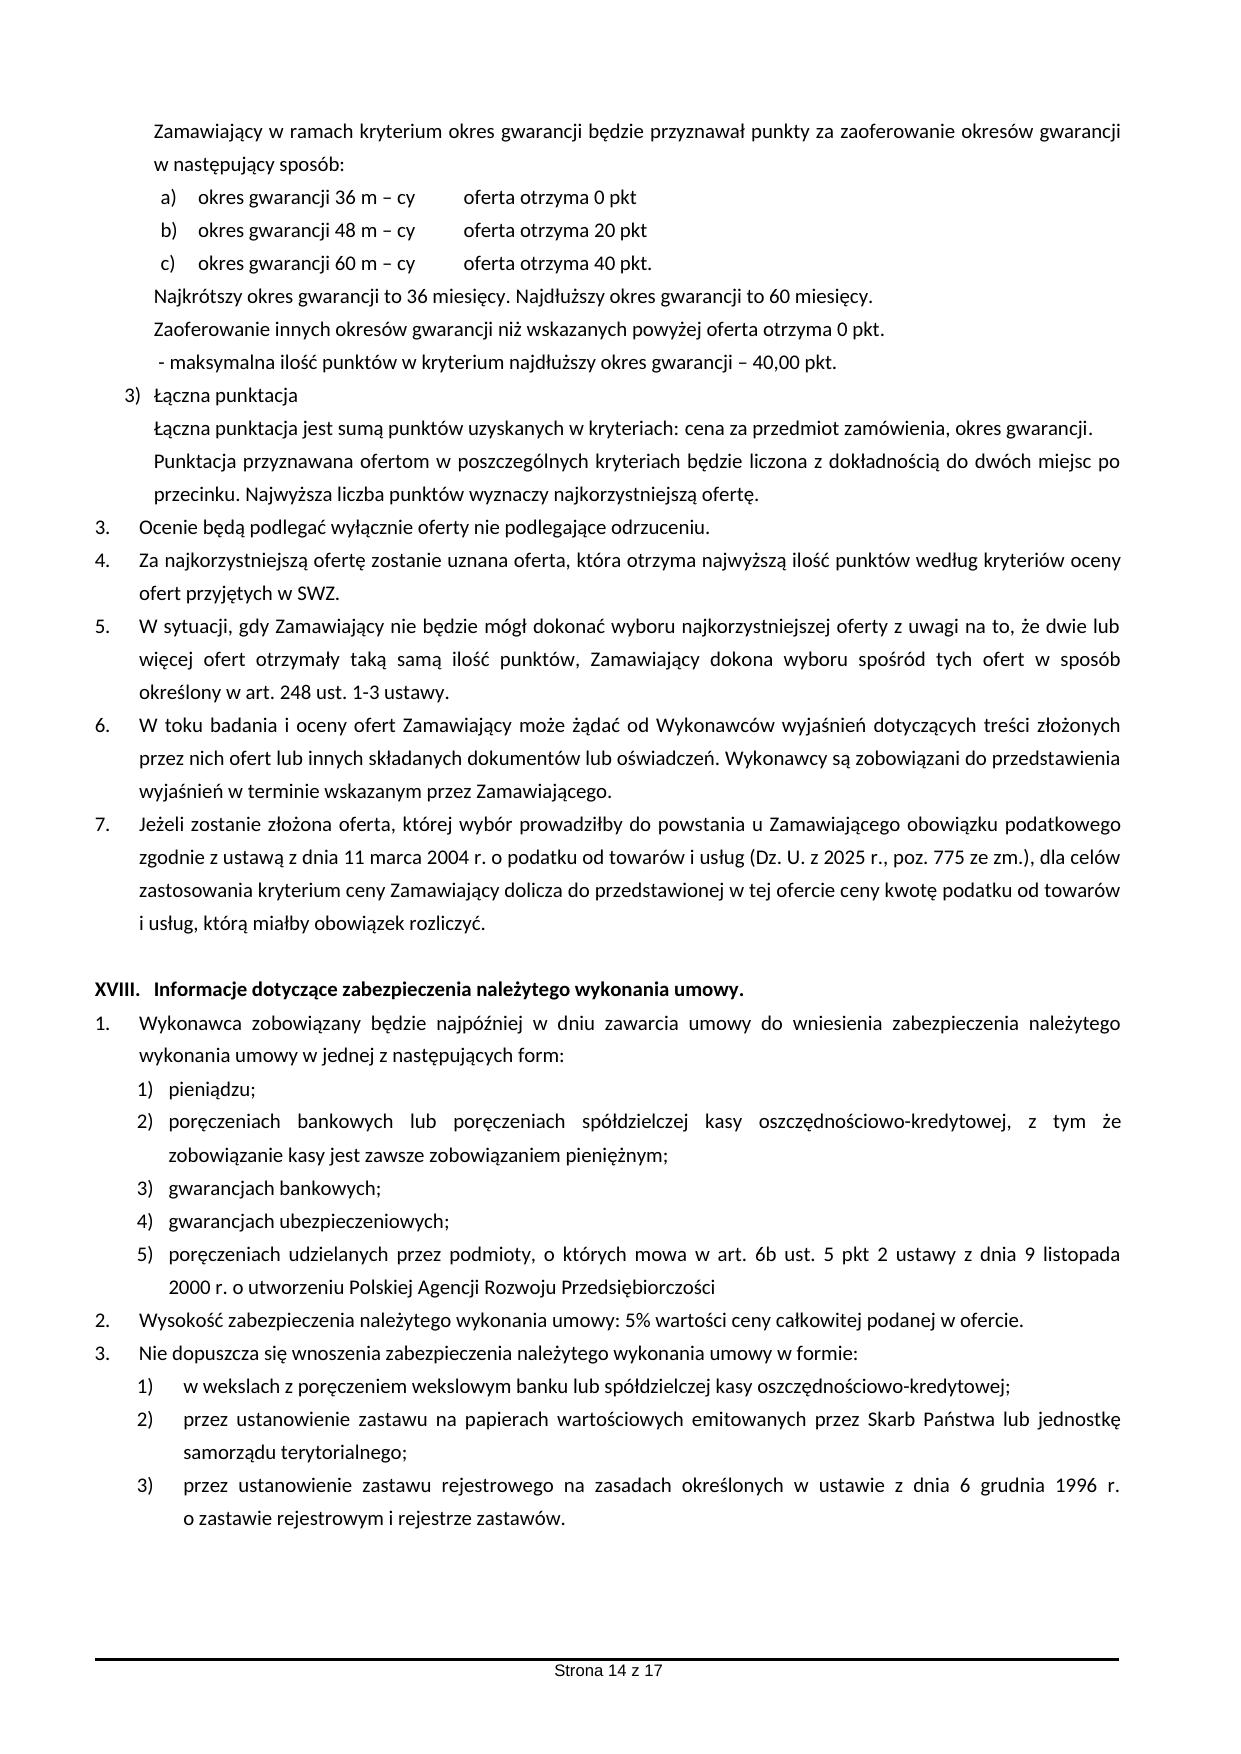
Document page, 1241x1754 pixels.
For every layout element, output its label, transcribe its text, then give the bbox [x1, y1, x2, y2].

list Nie dopuszcza się wnoszenia zabezpieczenia należytego wykonania umowy w formie: [94, 1340, 1122, 1365]
list Łączna punktacja jest sumą punktów uzyskanych w kryteriach: cena za przedmiot zamówienia, okres gwarancji. [153, 415, 1122, 441]
list pieniądzu; [153, 1076, 1122, 1101]
list Zamawiający w ramach kryterium okres gwarancji będzie przyznawał punkty za zaoferowanie okresów gwarancji w następujący sposób: [153, 118, 1122, 177]
list Za najkorzystniejszą ofertę zostanie uznana oferta, która otrzyma najwyższą ilość punktów według kryteriów oceny ofert przyjętych w SWZ. [94, 547, 1122, 606]
list Informacje dotyczące zabezpieczenia należytego wykonania umowy. [94, 977, 1122, 1002]
list okres gwarancji 60 m – cy oferta otrzyma 40 pkt. [160, 250, 1122, 276]
list gwarancjach ubezpieczeniowych; [153, 1208, 1122, 1233]
list poręczeniach udzielanych przez podmioty, o których mowa w art. 6b ust. 5 pkt 2 ustawy z dnia 9 listopada 2000 r. o utworzeniu Polskiej Agencji Rozwoju Przedsiębiorczości [153, 1241, 1122, 1299]
list przez ustanowienie zastawu rejestrowego na zasadach określonych w ustawie z dnia 6 grudnia 1996 r. o zastawie rejestrowym i rejestrze zastawów. [153, 1472, 1122, 1530]
list w wekslach z poręczeniem wekslowym banku lub spółdzielczej kasy oszczędnościowo-kredytowej; [153, 1373, 1122, 1398]
list Łączna punktacja [124, 382, 1122, 408]
list - maksymalna ilość punktów w kryterium najdłuższy okres gwarancji – 40,00 pkt. [153, 349, 1122, 375]
list gwarancjach bankowych; [153, 1175, 1122, 1200]
list W toku badania i oceny ofert Zamawiający może żądać od Wykonawców wyjaśnień dotyczących treści złożonych przez nich ofert lub innych składanych dokumentów lub oświadczeń. Wykonawcy są zobowiązani do przedstawienia wyjaśnień w terminie wskazanym przez Zamawiającego. [94, 712, 1122, 804]
list okres gwarancji 36 m – cy oferta otrzyma 0 pkt [160, 184, 1122, 209]
text Punktacja przyznawana ofertom w poszczególnych kryteriach będzie liczona z dokładnością do dwóch miejsc po przecinku. Najwyższa liczba punktów wyznaczy najkorzystniejszą ofertę. [153, 448, 1122, 507]
text Najkrótszy okres gwarancji to 36 miesięcy. Najdłuższy okres gwarancji to 60 miesięcy. [153, 283, 1122, 309]
list W sytuacji, gdy Zamawiający nie będzie mógł dokonać wyboru najkorzystniejszej oferty z uwagi na to, że dwie lub więcej ofert otrzymały taką samą ilość punktów, Zamawiający dokona wyboru spośród tych ofert w sposób określony w art. 248 ust. 1-3 ustawy. [94, 613, 1122, 705]
list Jeżeli zostanie złożona oferta, której wybór prowadziłby do powstania u Zamawiającego obowiązku podatkowego zgodnie z ustawą z dnia 11 marca 2004 r. o podatku od towarów i usług (Dz. U. z 2025 r., poz. 775 ze zm.), dla celów zastosowania kryterium ceny Zamawiający dolicza do przedstawionej w tej ofercie ceny kwotę podatku od towarów i usług, którą miałby obowiązek rozliczyć. [94, 812, 1122, 936]
list poręczeniach bankowych lub poręczeniach spółdzielczej kasy oszczędnościowo-kredytowej, z tym że zobowiązanie kasy jest zawsze zobowiązaniem pieniężnym; [153, 1109, 1122, 1167]
list Ocenie będą podlegać wyłącznie oferty nie podlegające odrzuceniu. [94, 514, 1122, 540]
list przez ustanowienie zastawu na papierach wartościowych emitowanych przez Skarb Państwa lub jednostkę samorządu terytorialnego; [153, 1406, 1122, 1464]
list Wykonawca zobowiązany będzie najpóźniej w dniu zawarcia umowy do wniesienia zabezpieczenia należytego wykonania umowy w jednej z następujących form: [94, 1010, 1122, 1068]
list Wysokość zabezpieczenia należytego wykonania umowy: 5% wartości ceny całkowitej podanej w ofercie. [94, 1307, 1122, 1332]
list Zaoferowanie innych okresów gwarancji niż wskazanych powyżej oferta otrzyma 0 pkt. [153, 316, 1122, 342]
list okres gwarancji 48 m – cy oferta otrzyma 20 pkt [160, 217, 1122, 243]
